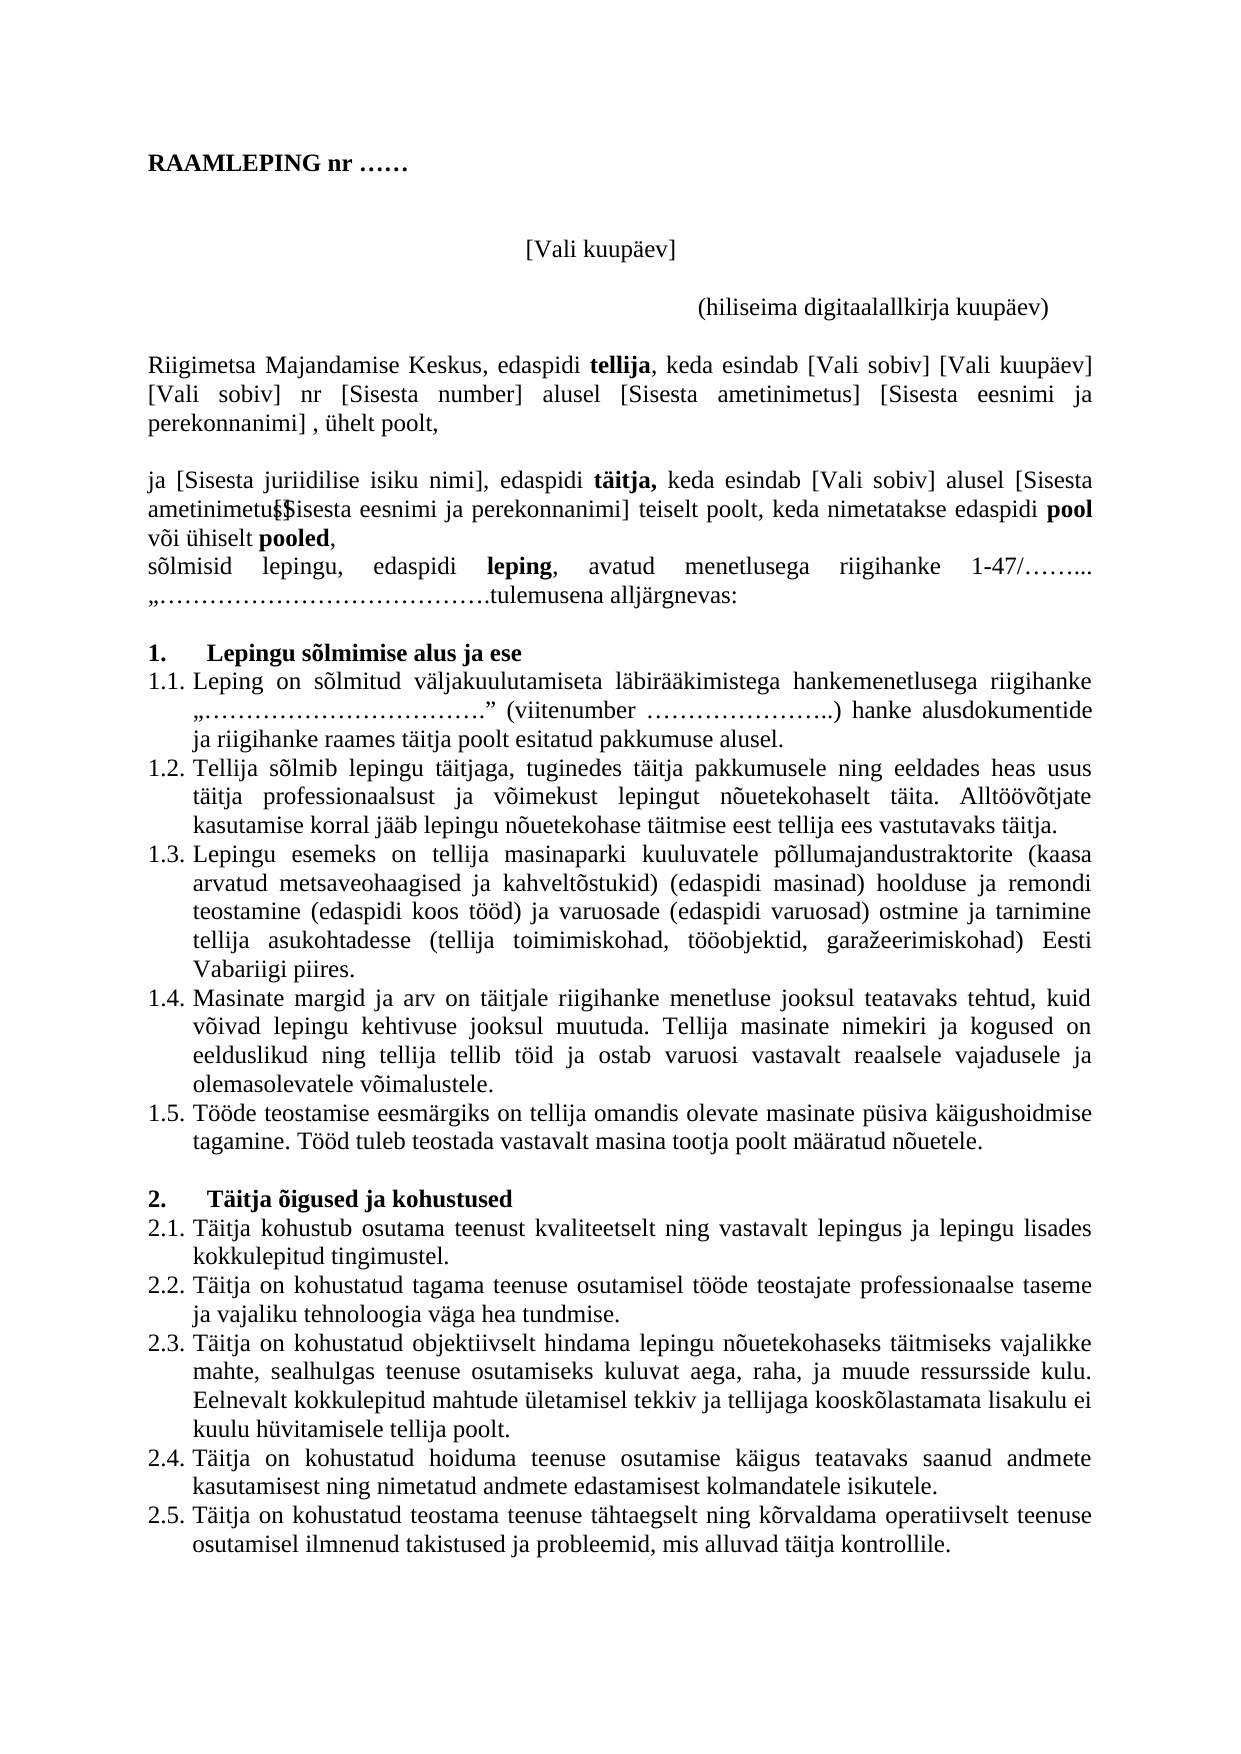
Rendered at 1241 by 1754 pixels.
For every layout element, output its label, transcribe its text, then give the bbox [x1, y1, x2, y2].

text Riigimetsa Majandamise Keskus, edaspidi tellija, keda esindab nr alusel , ühelt poolt, [148, 350, 1093, 436]
list Leping on sõlmitud väljakuulutamiseta läbirääkimistega hankemenetlusega riigihanke „…………………………….” (viitenumber …………………..) hanke alusdokumentide ja riigihanke raames täitja poolt esitatud pakkumuse alusel. [148, 666, 1093, 753]
list Täitja on kohustatud hoiduma teenuse osutamise käigus teatavaks saanud andmete kasutamisest ning nimetatud andmete edastamisest kolmandatele isikutele. [148, 1443, 1093, 1500]
list Tööde teostamise eesmärgiks on tellija omandis olevate masinate püsiva käigushoidmise tagamine. Tööd tuleb teostada vastavalt masina tootja poolt määratud nõuetele. [148, 1098, 1093, 1155]
text ja edaspidi täitja, keda esindab alusel teiselt poolt, keda nimetatakse edaspidi pool või ühiselt pooled, [148, 465, 1093, 551]
list Täitja on kohustatud teostama teenuse tähtaegselt ning kõrvaldama operatiivselt teenuse osutamisel ilmnenud takistused ja probleemid, mis alluvad täitja kontrollile. [148, 1500, 1093, 1558]
list Täitja on kohustatud tagama teenuse osutamisel tööde teostajate professionaalse taseme ja vajaliku tehnoloogia väga hea tundmise. [148, 1270, 1093, 1328]
list Lepingu esemeks on tellija masinaparki kuuluvatele põllumajandustraktorite (kaasa arvatud metsaveohaagised ja kahveltõstukid) (edaspidi masinad) hoolduse ja remondi teostamine (edaspidi koos tööd) ja varuosade (edaspidi varuosad) ostmine ja tarnimine tellija asukohtadesse (tellija toimimiskohad, tööobjektid, garažeerimiskohad) Eesti Vabariigi piires. [148, 839, 1093, 983]
text sõlmisid lepingu, edaspidi leping, 1-47/……... „………………………………….tulemusena alljärgnevas: [148, 551, 1093, 609]
list Masinate margid ja arv on täitjale riigihanke menetluse jooksul teatavaks tehtud, kuid võivad lepingu kehtivuse jooksul muutuda. Tellija masinate nimekiri ja kogused on eelduslikud ning tellija tellib töid ja ostab varuosi vastavalt reaalsele vajadusele ja olemasolevatele võimalustele. [148, 983, 1093, 1098]
list Täitja õigused ja kohustused [148, 1184, 1093, 1213]
text (hiliseima digitaalallkirja kuupäev) [502, 292, 1093, 321]
list Tellija sõlmib lepingu täitjaga, tuginedes täitja pakkumusele ning eeldades heas usus täitja professionaalsust ja võimekust lepingut nõuetekohaselt täita. Alltöövõtjate kasutamise korral jääb lepingu nõuetekohase täitmise eest tellija ees vastutavaks täitja. [148, 753, 1093, 839]
list Täitja kohustub osutama teenust kvaliteetselt ning vastavalt lepingus ja lepingu lisades kokkulepitud tingimustel. [148, 1213, 1093, 1270]
list Täitja on kohustatud objektiivselt hindama lepingu nõuetekohaseks täitmiseks vajalikke mahte, sealhulgas teenuse osutamiseks kuluvat aega, raha, ja muude ressursside kulu. Eelnevalt kokkulepitud mahtude ületamisel tekkiv ja tellijaga kooskõlastamata lisakulu ei kuulu hüvitamisele tellija poolt. [148, 1328, 1093, 1443]
text RAAMLEPING nr …… [148, 148, 1093, 176]
list Lepingu sõlmimise alus ja ese [148, 638, 1093, 666]
